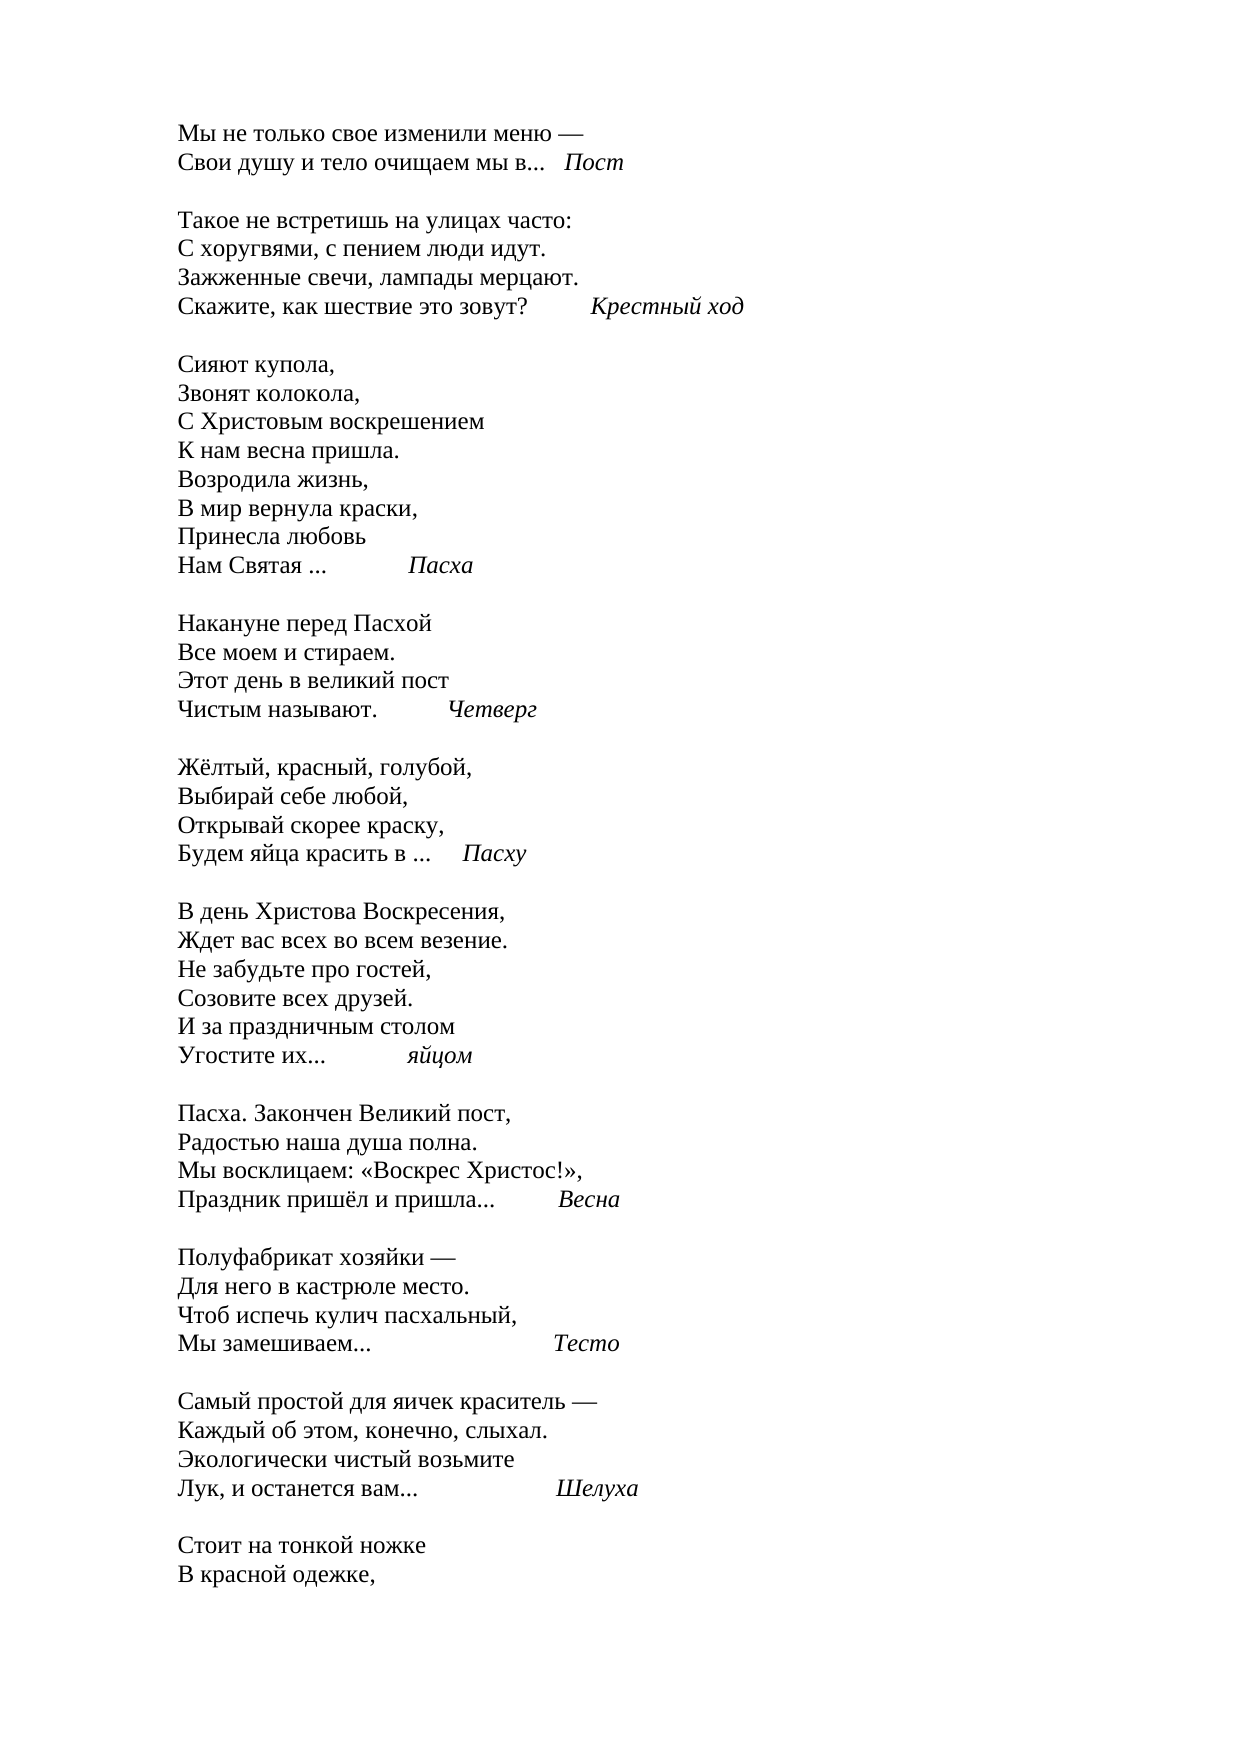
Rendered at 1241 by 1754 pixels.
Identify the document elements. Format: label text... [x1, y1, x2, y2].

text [177, 1531, 1152, 1588]
text Жёлтый, красный, голубой, Выбирай себе любой, Открывай скорее краску, Будем яйца красить в ... Пасху [177, 752, 1152, 867]
text Сияют купола, Звонят колокола, С Христовым воскрешением К нам весна пришла. Возродила жизнь, В мир вернула краски, Принесла любовь Нам Святая ... Пасха [177, 349, 1152, 579]
text Накануне перед Пасхой Все моем и стираем. Этот день в великий пост Чистым называют. Четверг [177, 608, 1152, 723]
text Пасха. Закончен Великий пост, Радостью наша душа полна. Мы восклицаем: «Воскрес Христос!», Праздник пришёл и пришла... Весна [177, 1098, 1152, 1213]
text Такое не встретишь на улицах часто: С хоругвями, с пением люди идут. Зажженные свечи, лампады мерцают. Скажите, как шествие это зовут? Крестный ход [177, 205, 1152, 320]
text В день Христова Воскресения, Ждет вас всех во всем везение. Не забудьте про гостей, Созовите всех друзей. И за праздничным столом Угостите их... яйцом [177, 896, 1152, 1069]
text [177, 118, 1152, 176]
text Самый простой для яичек краситель — Каждый об этом, конечно, слыхал. Экологически чистый возьмите Лук, и останется вам... Шелуха [177, 1386, 1152, 1501]
text Полуфабрикат хозяйки — Для него в кастрюле место. Чтоб испечь кулич пасхальный, Мы замешиваем... Тесто [177, 1242, 1152, 1357]
